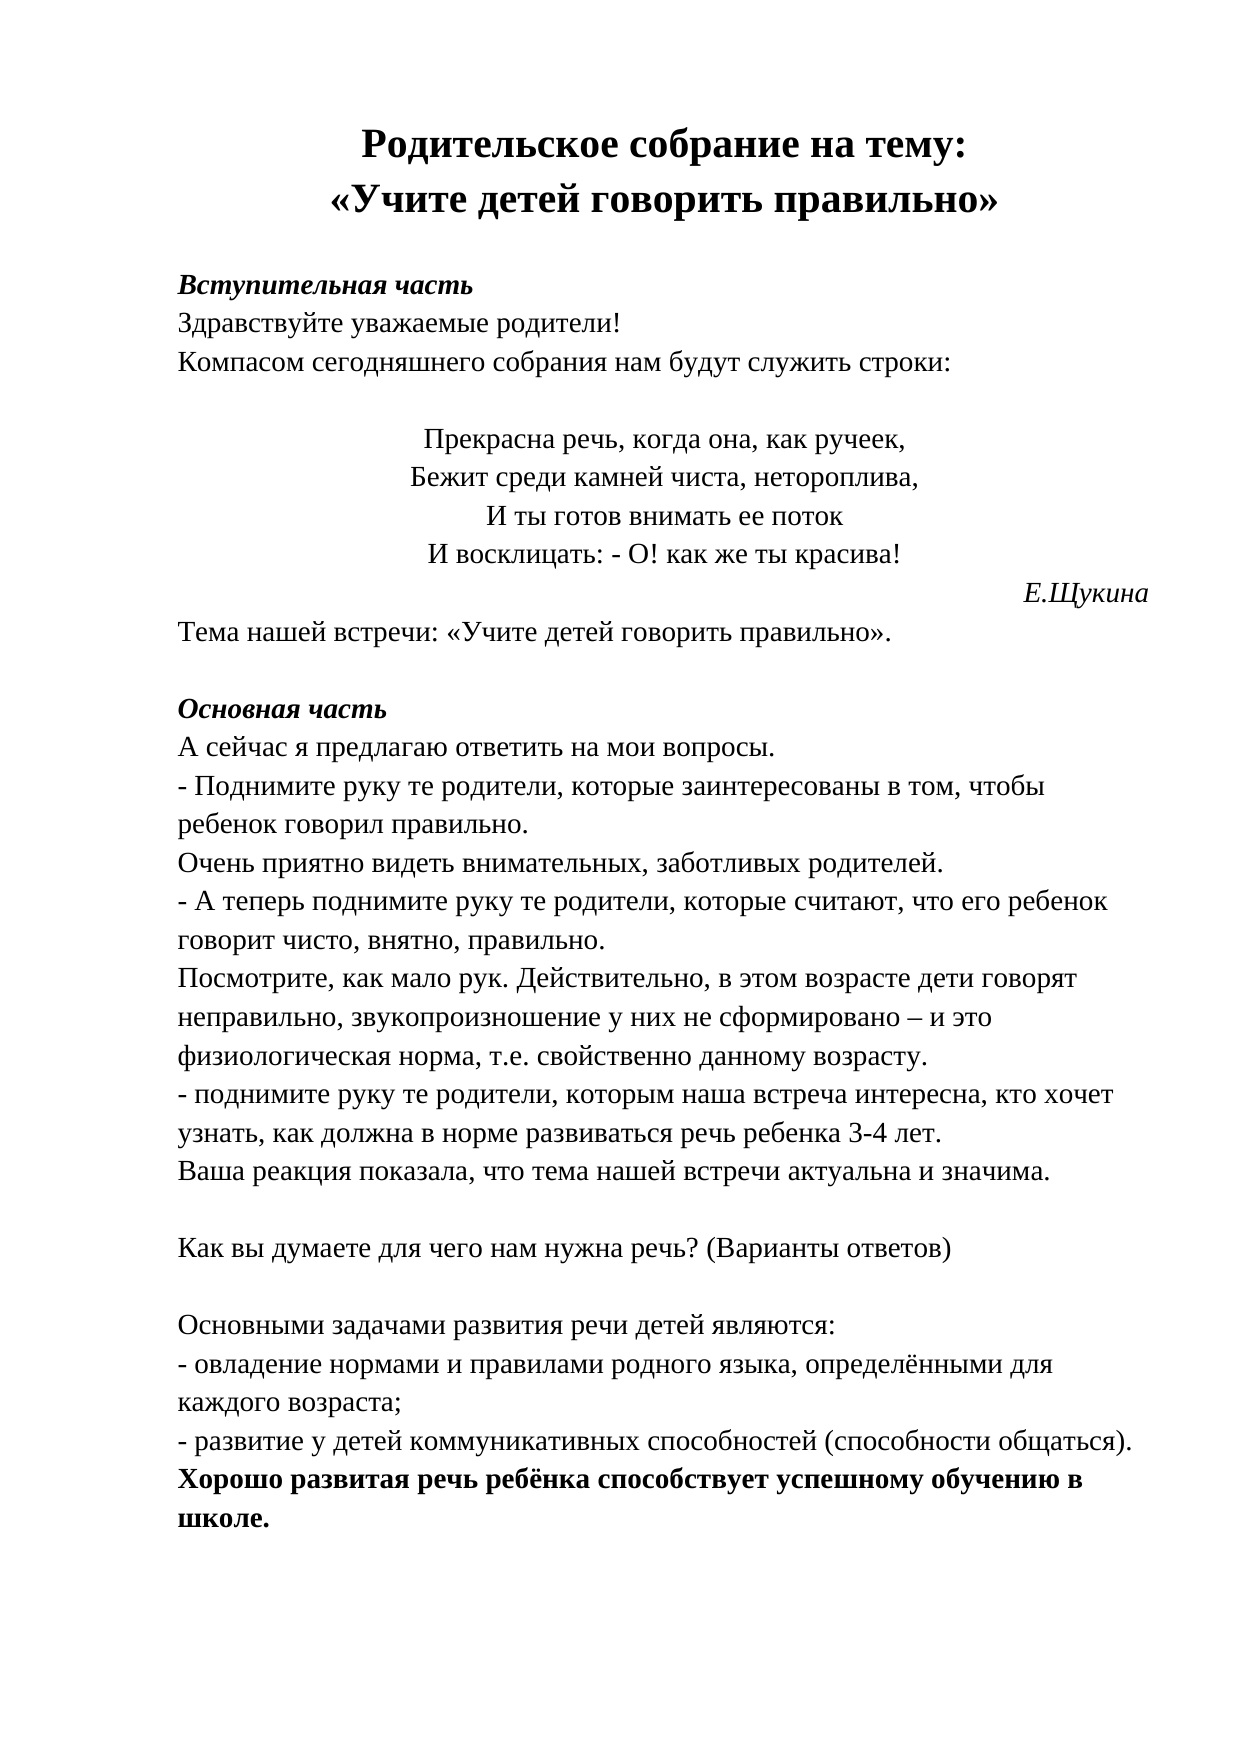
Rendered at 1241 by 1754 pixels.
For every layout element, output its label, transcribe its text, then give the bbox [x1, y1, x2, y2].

text И восклицать: - О! как же ты красива! [177, 537, 1152, 570]
text «Учите детей говорить правильно» [177, 173, 1152, 221]
text Хорошо развитая речь ребёнка способствует успешному обучению в школе. [177, 1462, 1152, 1534]
text Тема нашей встречи: «Учите детей говорить правильно». [177, 614, 1152, 647]
text Прекрасна речь, когда она, как ручеек, [177, 421, 1152, 454]
text Бежит среди камней чиста, нетороплива, [177, 459, 1152, 493]
text А сейчас я предлагаю ответить на мои вопросы. [177, 729, 1152, 763]
text - А теперь поднимите руку те родители, которые считают, что его ребенок говорит чисто, внятно, правильно. [177, 883, 1152, 956]
text - развитие у детей коммуникативных способностей (способности общаться). [177, 1423, 1152, 1457]
text - Поднимите руку те родители, которые заинтересованы в том, чтобы ребенок говорил правильно. [177, 768, 1152, 840]
text Как вы думаете для чего нам нужна речь? (Варианты ответов) [177, 1230, 1152, 1264]
text - овладение нормами и правилами родного языка, определёнными для каждого возраста; [177, 1346, 1152, 1418]
text Е.Щукина [177, 575, 1152, 609]
text Очень приятно видеть внимательных, заботливых родителей. [177, 845, 1152, 878]
text Ваша реакция показала, что тема нашей встречи актуальна и значима. [177, 1153, 1152, 1187]
text Основными задачами развития речи детей являются: [177, 1307, 1152, 1341]
text Родительское собрание на тему: [177, 118, 1152, 166]
text Компасом сегодняшнего собрания нам будут служить строки: [177, 344, 1152, 377]
text И ты готов внимать ее поток [177, 498, 1152, 532]
text Здравствуйте уважаемые родители! [177, 305, 1152, 339]
text Посмотрите, как мало рук. Действительно, в этом возрасте дети говорят неправильно, звукопроизношение у них не сформировано – и это физиологическая норма, т.е. свойственно данному возрасту. [177, 961, 1152, 1071]
text Основная часть [177, 691, 1152, 724]
text - поднимите руку те родители, которым наша встреча интересна, кто хочет узнать, как должна в норме развиваться речь ребенка 3-4 лет. [177, 1076, 1152, 1148]
text Вступительная часть [177, 267, 1152, 300]
